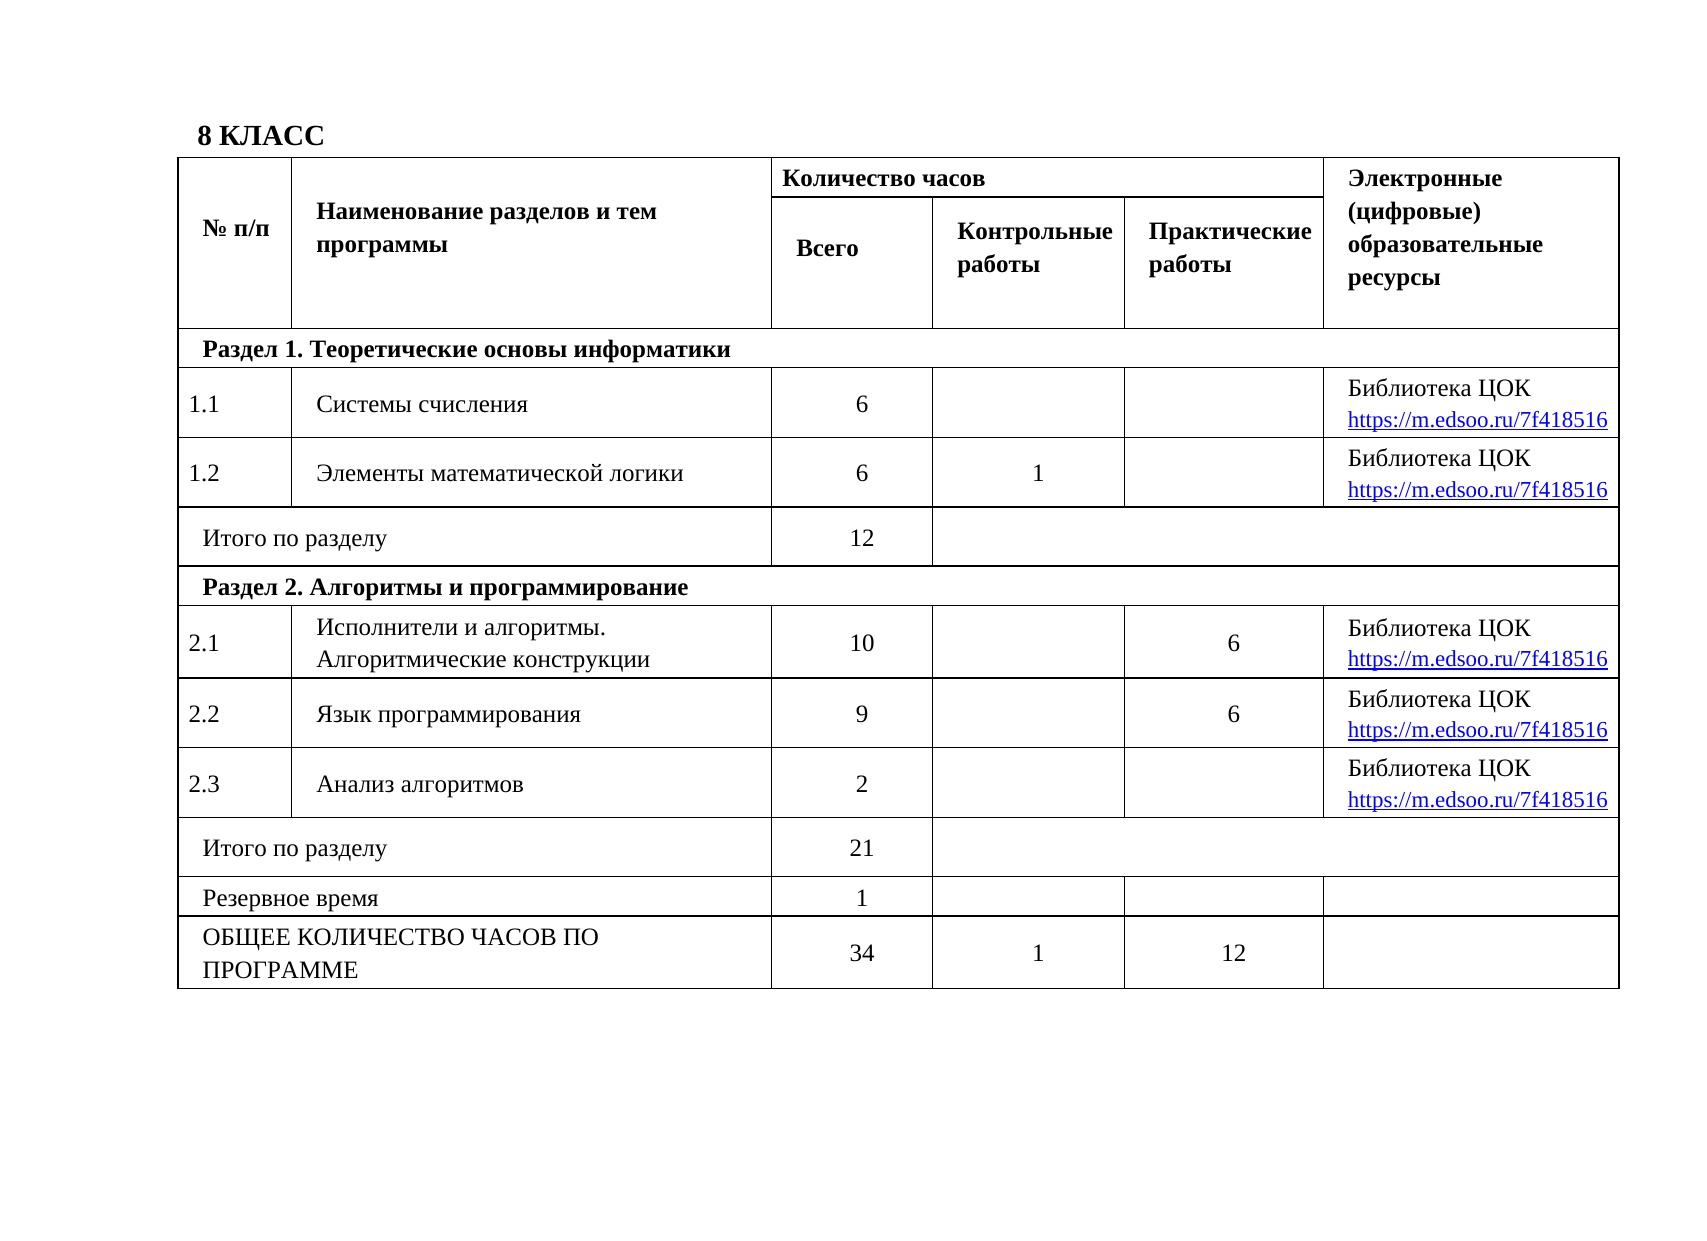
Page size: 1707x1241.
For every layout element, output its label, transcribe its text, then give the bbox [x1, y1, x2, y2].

table_cell Раздел 2. Алгоритмы и программирование [179, 567, 1618, 605]
table_cell Анализ алгоритмов [292, 748, 771, 816]
table_cell [1125, 438, 1323, 506]
table_cell 21 [772, 818, 932, 876]
table_cell 12 [1125, 917, 1323, 988]
table_cell Язык программирования [292, 679, 771, 747]
table_cell ОБЩЕЕ КОЛИЧЕСТВО ЧАСОВ ПО ПРОГРАММЕ [179, 917, 771, 988]
table_cell 2.3 [179, 748, 291, 816]
table_header № п/п [179, 158, 291, 327]
table_cell [1125, 877, 1323, 915]
table_cell 34 [772, 917, 932, 988]
table_cell Системы счисления [292, 368, 771, 436]
table_cell 6 [1125, 679, 1323, 747]
table_cell [933, 877, 1124, 915]
table_cell 2.1 [179, 606, 291, 677]
table_cell Библиотека ЦОК https://m.edsoo.ru/7f418516 [1324, 438, 1618, 506]
text 8 КЛАСС [190, 118, 1618, 152]
table_cell 12 [772, 508, 932, 565]
table_cell Библиотека ЦОК https://m.edsoo.ru/7f418516 [1324, 606, 1618, 677]
table_cell Библиотека ЦОК https://m.edsoo.ru/7f418516 [1324, 748, 1618, 816]
table_cell Контрольные работы [933, 198, 1124, 327]
table_cell 6 [772, 368, 932, 436]
table_cell 1 [933, 438, 1124, 506]
table_cell Резервное время [179, 877, 771, 915]
table_cell Практические работы [1125, 198, 1323, 327]
table_cell [933, 368, 1124, 436]
table_cell [933, 606, 1124, 677]
table_cell Библиотека ЦОК https://m.edsoo.ru/7f418516 [1324, 679, 1618, 747]
table_cell [1125, 368, 1323, 436]
table_cell Всего [772, 198, 932, 327]
table_cell 9 [772, 679, 932, 747]
table_cell Исполнители и алгоритмы. Алгоритмические конструкции [292, 606, 771, 677]
table_cell 6 [772, 438, 932, 506]
table_cell [933, 508, 1618, 565]
table_cell Итого по разделу [179, 818, 771, 876]
table_cell [933, 679, 1124, 747]
table_cell [1125, 748, 1323, 816]
table_header Наименование разделов и тем программы [292, 158, 771, 327]
table_cell 6 [1125, 606, 1323, 677]
table_cell 1 [772, 877, 932, 915]
table_cell 10 [772, 606, 932, 677]
table_header Электронные (цифровые) образовательные ресурсы [1324, 158, 1618, 327]
table_cell [1324, 877, 1618, 915]
table_cell [933, 748, 1124, 816]
table_cell Библиотека ЦОК https://m.edsoo.ru/7f418516 [1324, 368, 1618, 436]
table_header Количество часов [772, 158, 1323, 196]
table_cell [933, 818, 1618, 876]
table_cell 1.2 [179, 438, 291, 506]
table_cell 2 [772, 748, 932, 816]
table_cell Раздел 1. Теоретические основы информатики [179, 329, 1618, 367]
table_cell [1324, 917, 1618, 988]
table_cell 1 [933, 917, 1124, 988]
table_cell 2.2 [179, 679, 291, 747]
table_cell 1.1 [179, 368, 291, 436]
table_cell Элементы математической логики [292, 438, 771, 506]
table_cell Итого по разделу [179, 508, 771, 565]
